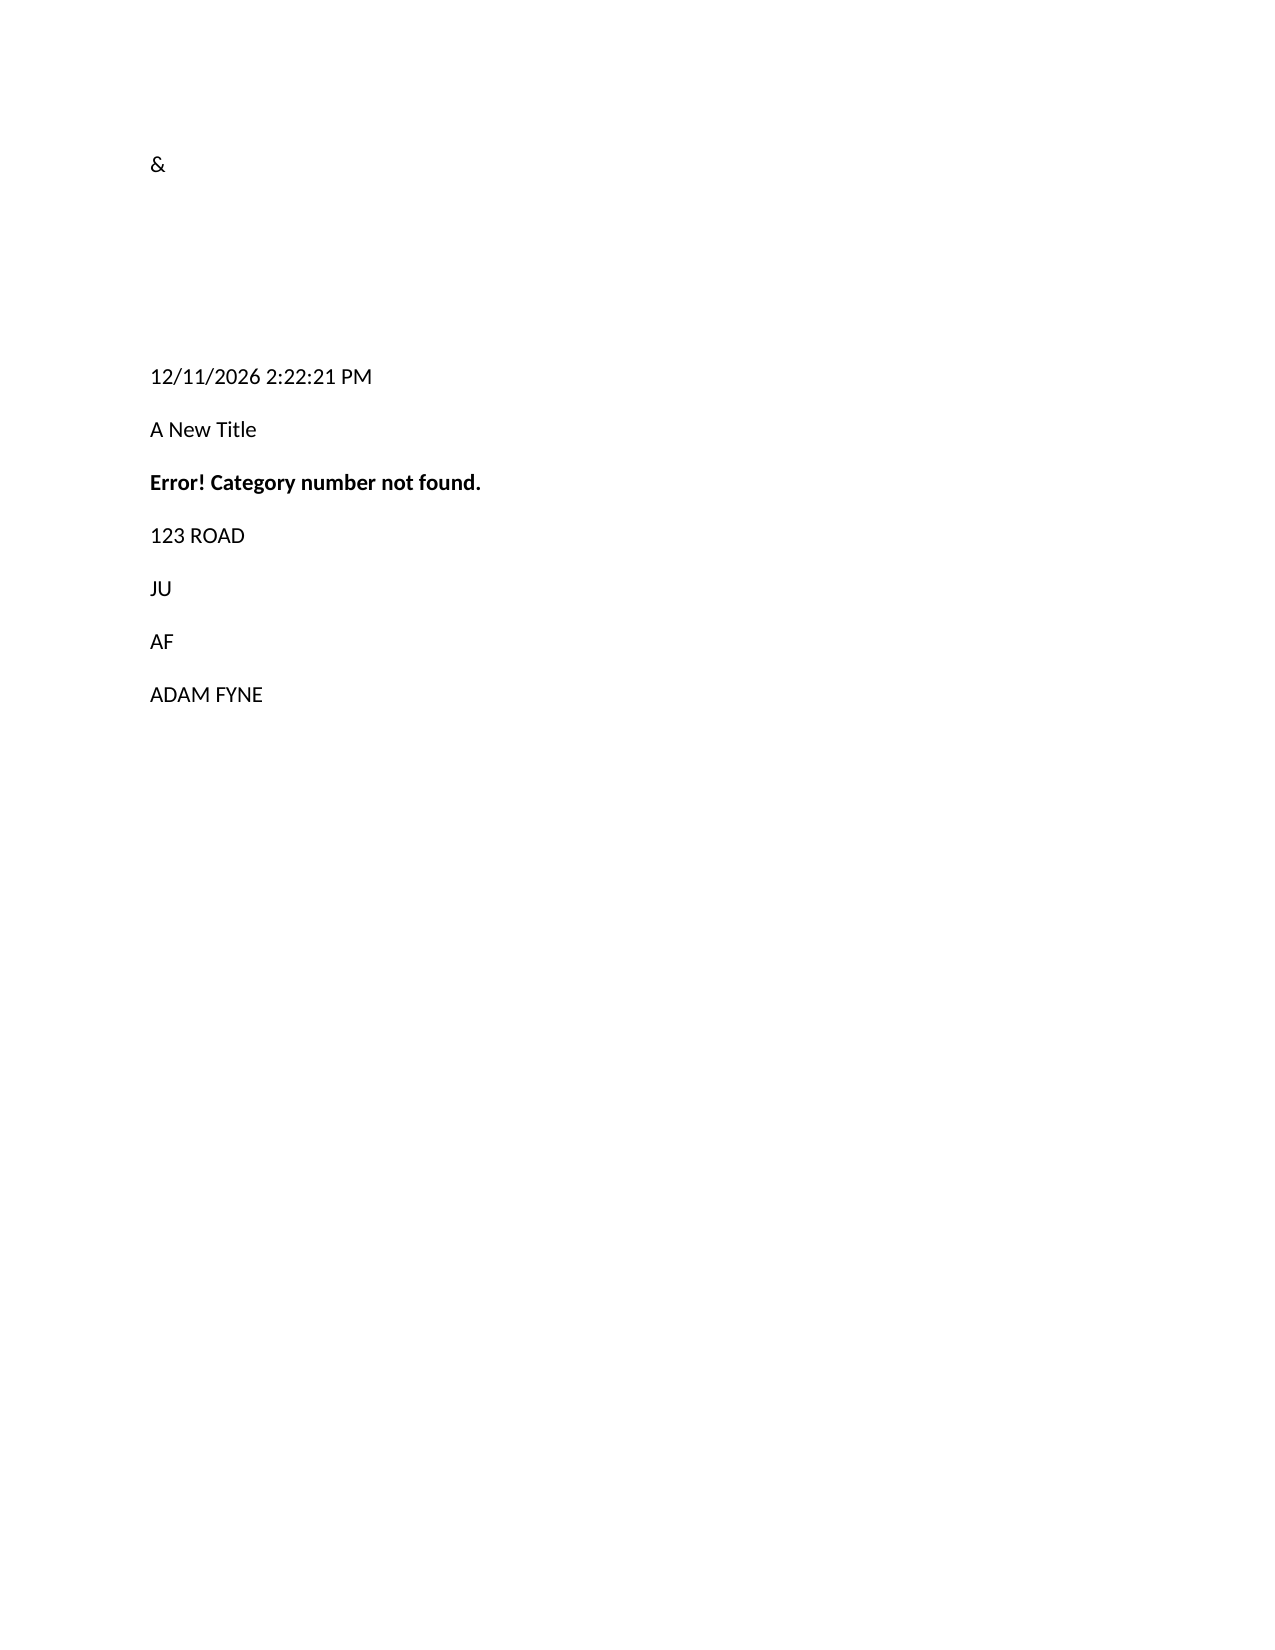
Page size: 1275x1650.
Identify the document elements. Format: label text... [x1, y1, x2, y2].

text AF [150, 627, 1125, 655]
text JU [150, 574, 1125, 602]
text ADAM FYNE [150, 680, 1125, 708]
text 123 ROAD [150, 521, 1125, 549]
text 13/01/2025 10:05:07 AM [150, 362, 1125, 390]
text A New Title [150, 415, 1125, 443]
text Error! Category number not found. [150, 468, 1125, 496]
